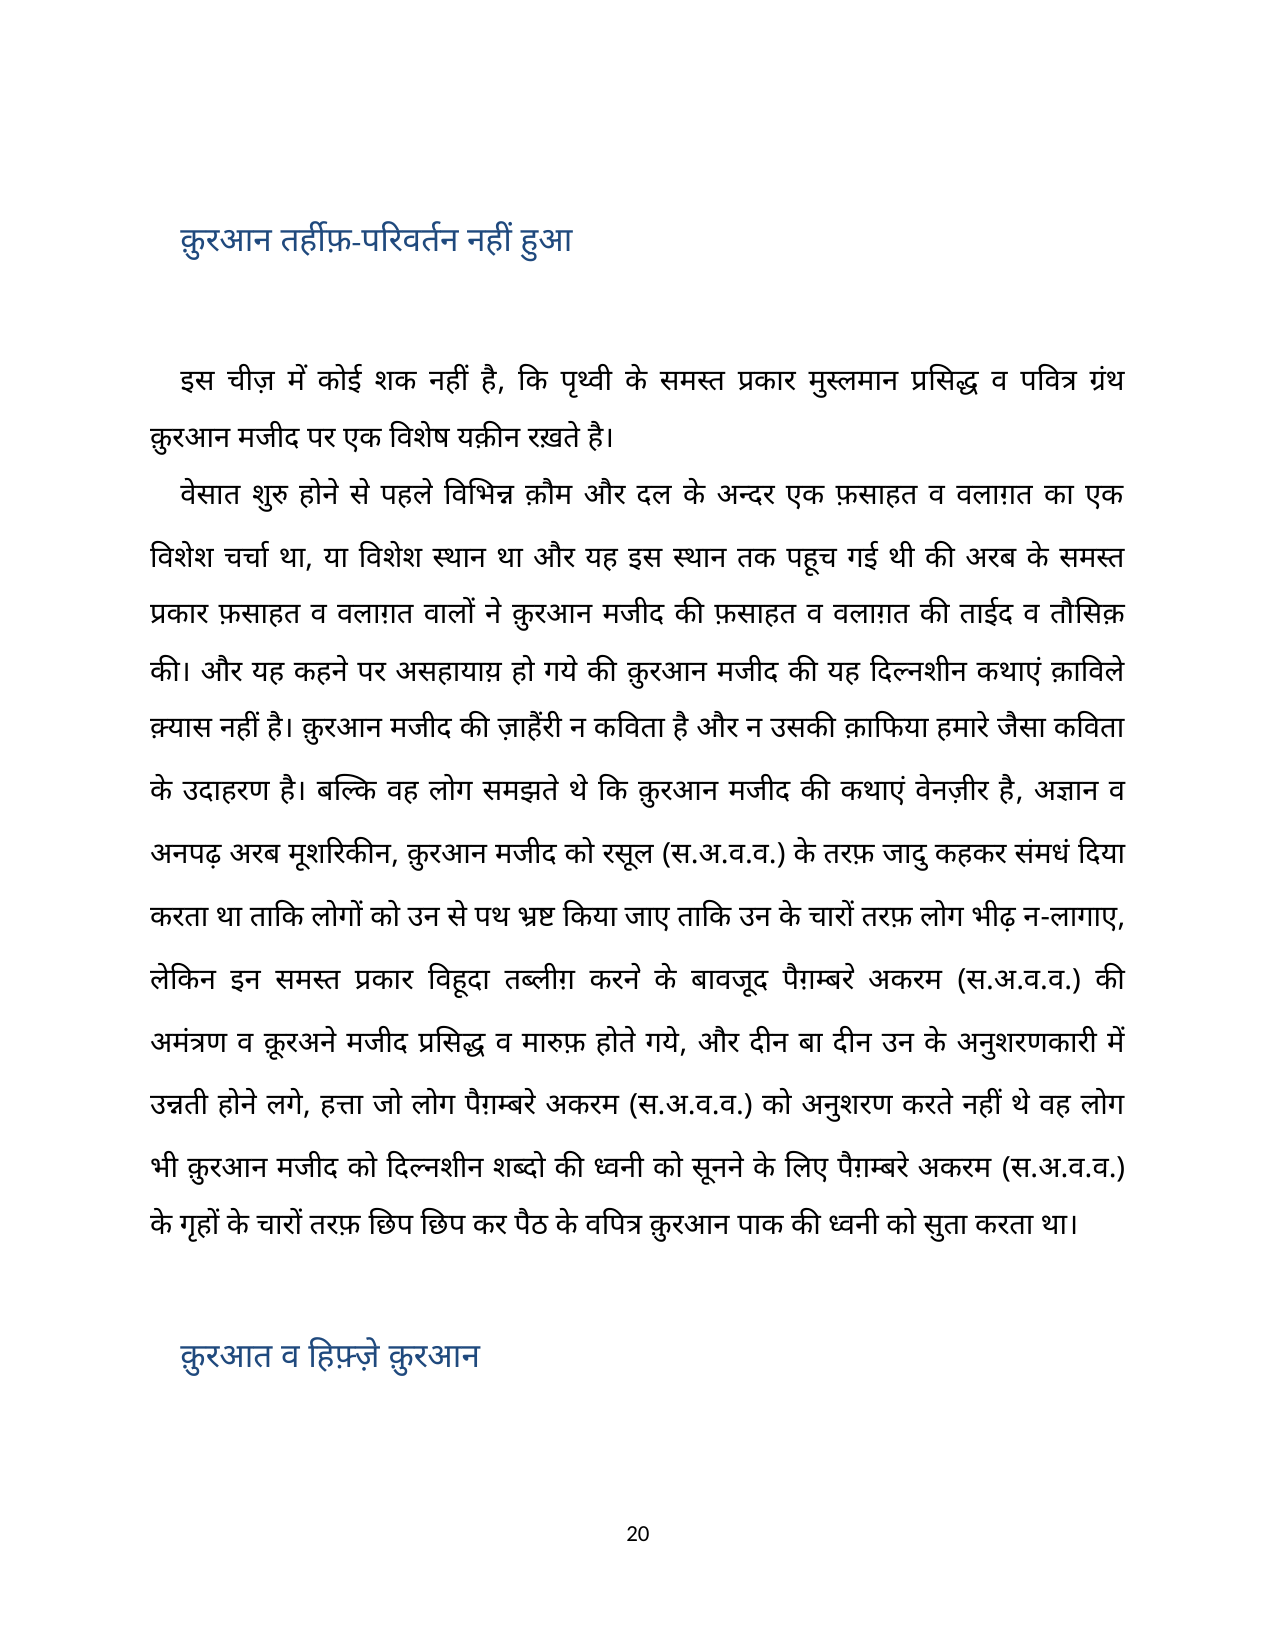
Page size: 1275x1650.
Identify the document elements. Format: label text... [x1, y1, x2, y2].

subtitle क़ुरआन तर्हीफ़-परिवर्तन नहीं हुआ [150, 222, 1125, 265]
text वेसात शुरु होने से पहले विभिन्न क़ौम और दल के अन्दर एक फ़साहत व वलाग़त का एक विशेश चर्चा था, या विशेश स्थान था और यह इस स्थान तक पहूच गई थी की अरब के समस्त प्रकार फ़साहत व वलाग़त वालों ने क़ुरआन मजीद की फ़साहत व वलाग़त की ताईद व तौसिक़ की। और यह कहने पर असहायाय़ हो गये की क़ुरआन मजीद की यह दिल्नशीन कथाएं क़ाविले क़्यास नहीं है। क़ुरआन मजीद की ज़ाहैंरी न कविता है और न उसकी क़ाफिया हमारे जैसा कविता के उदाहरण है। बल्कि वह लोग समझते थे कि क़ुरआन मजीद की कथाएं वेनज़ीर है, अज्ञान व अनपढ़ अरब मूशरिकीन, क़ुरआन मजीद को रसूल (स.अ.व.व.) के तरफ़ जादु कहकर संमधं दिया करता था ताकि लोगों को उन से पथ भ्रष्ट किया जाए ताकि उन के चारों तरफ़ लोग भीढ़ न-लागाए, लेकिन इन समस्त प्रकार विहूदा तब्लीग़ करने के बावजूद पैग़म्बरे अकरम (स.अ.व.व.) की अमंत्रण व क़ूरअने मजीद प्रसिद्ध व मारुफ़ होते गये, और दीन बा दीन उन के अनुशरणकारी में उन्नती होने लगे, हत्ता जो लोग पैग़म्बरे अकरम (स.अ.व.व.) को अनुशरण करते नहीं थे वह लोग भी क़ुरआन मजीद को दिल्नशीन शब्दो की ध्वनी को सूनने के लिए पैग़म्बरे अकरम (स.अ.व.व.) के गृहों के चारों तरफ़ छिप छिप कर पैठ के वपित्र क़ुरआन पाक की ध्वनी को सुता करता था। [150, 478, 1125, 1246]
text इस चीज़ में कोई शक नहीं है, कि पृथ्वी के समस्त प्रकार मुस्लमान प्रसिद्ध व पवित्र ग्रंथ क़ुरआन मजीद पर एक विशेष यक़ीन रख़ते है। [150, 359, 1125, 459]
subtitle क़ुरआत व हिफ़्ज़े क़ुरआन [150, 1337, 1125, 1381]
